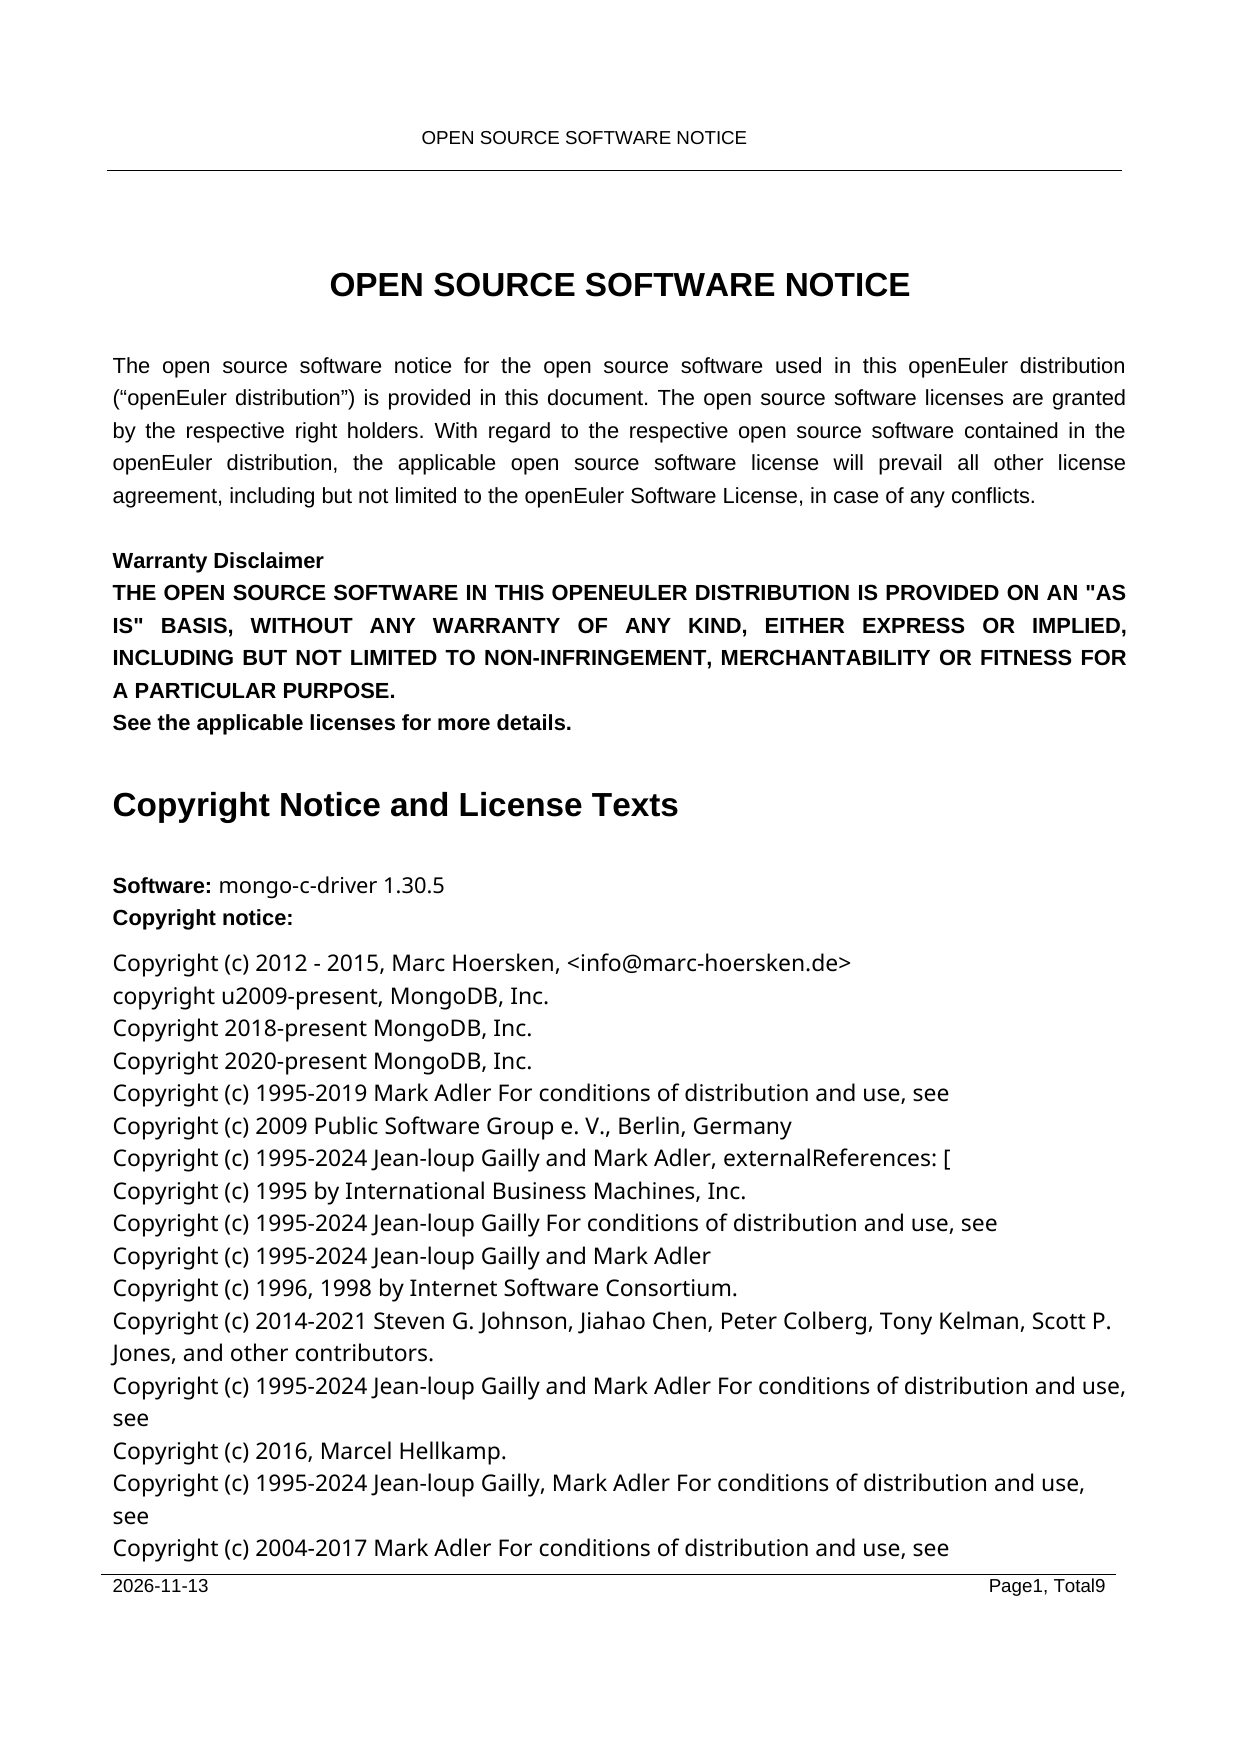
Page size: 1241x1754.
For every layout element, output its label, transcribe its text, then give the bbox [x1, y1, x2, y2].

text The open source software notice for the open source software used in this openEuler distribution (“openEuler distribution”) is provided in this document. The open source software licenses are granted by the respective right holders. With regard to the respective open source software contained in the openEuler distribution, the applicable open source software license will prevail all other license agreement, including but not limited to the openEuler Software License, in case of any conflicts. [112, 349, 1128, 511]
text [112, 947, 1128, 1564]
text THE OPEN SOURCE SOFTWARE IN THIS OPENEULER DISTRIBUTION IS PROVIDED ON AN "AS IS" BASIS, WITHOUT ANY WARRANTY OF ANY KIND, EITHER EXPRESS OR IMPLIED, INCLUDING BUT NOT LIMITED TO NON-INFRINGEMENT, MERCHANTABILITY OR FITNESS FOR A PARTICULAR PURPOSE. See the applicable licenses for more details. [112, 576, 1128, 739]
text Copyright Notice and License Texts [112, 771, 1128, 836]
text Warranty Disclaimer [112, 544, 1128, 576]
text Copyright notice: [112, 901, 1128, 934]
text OPEN SOURCE SOFTWARE NOTICE [112, 251, 1128, 316]
title Software: mongo-c-driver 1.30.5 [112, 869, 1128, 901]
